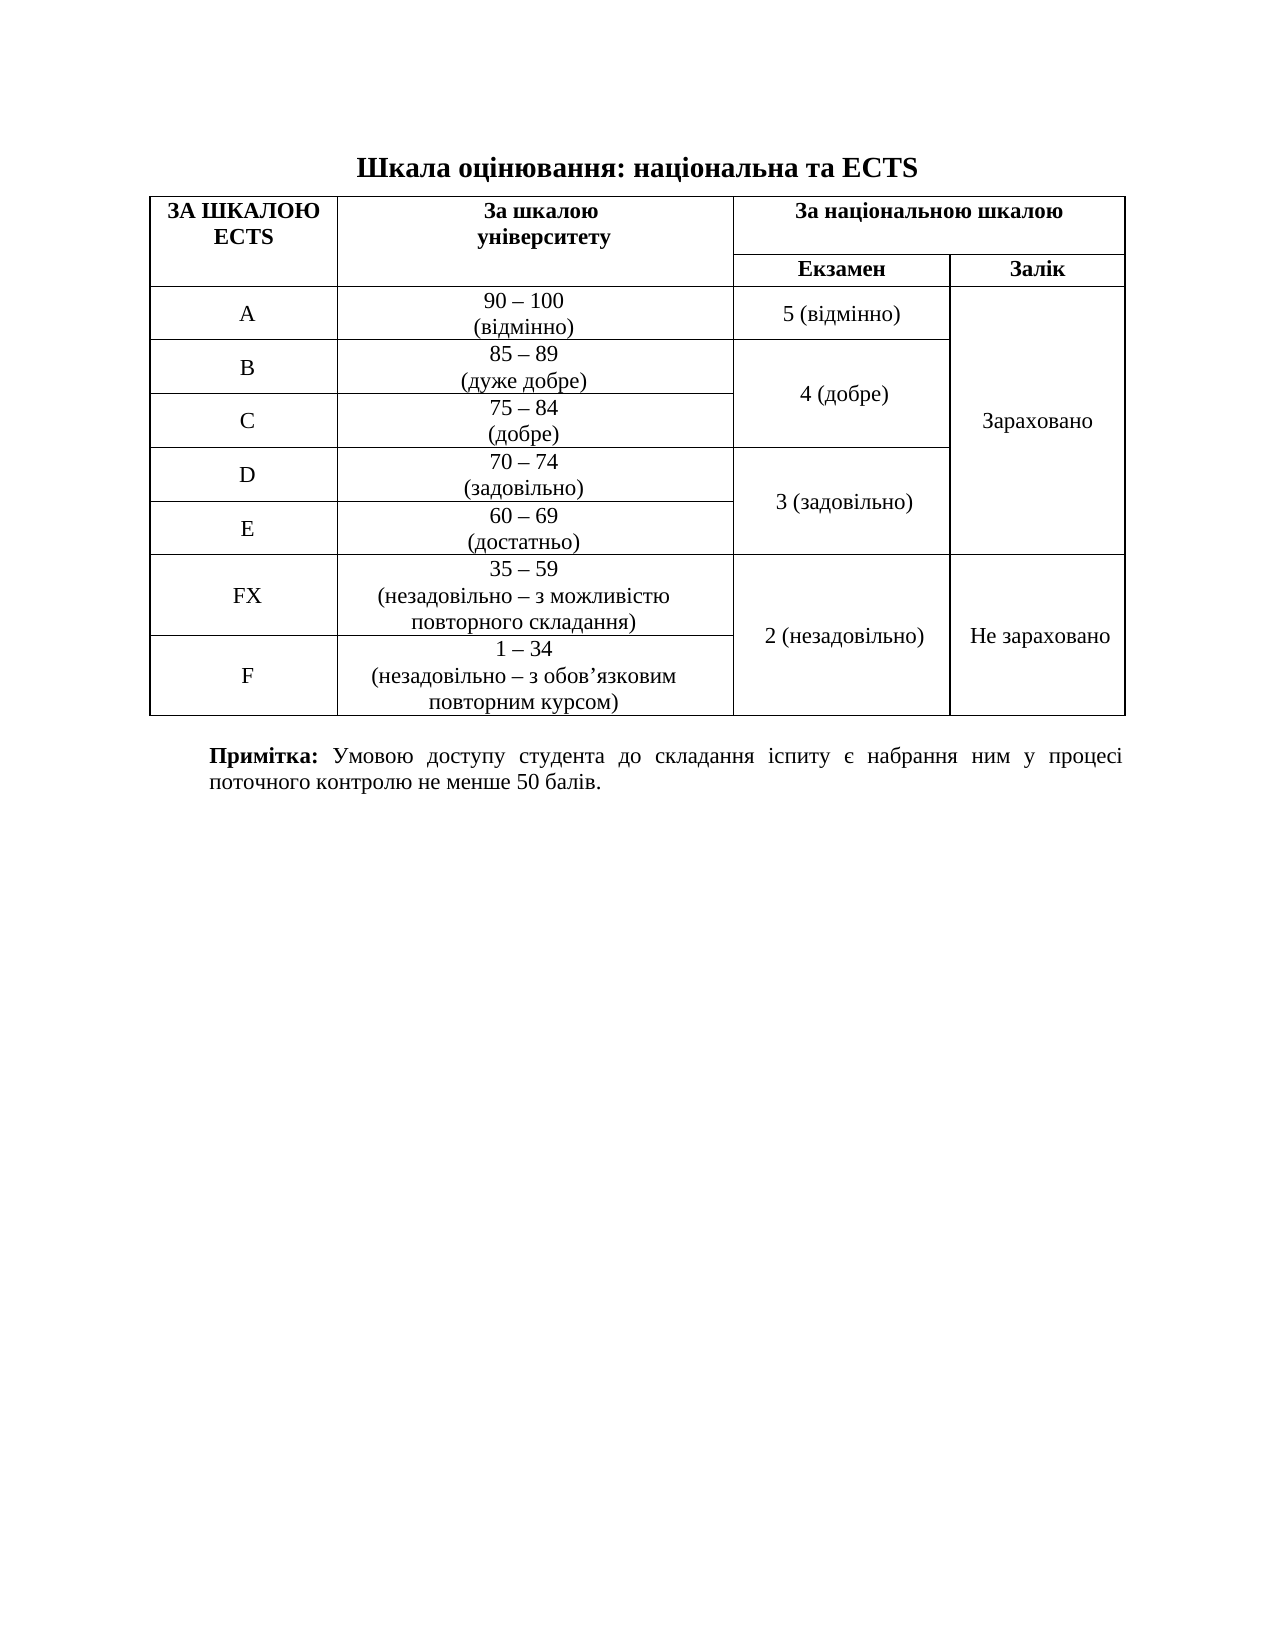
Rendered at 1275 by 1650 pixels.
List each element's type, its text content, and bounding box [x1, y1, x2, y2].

table_header ЗА ШКАЛОЮ ECTS [151, 197, 337, 286]
table_cell 3 (задовільно) [734, 448, 949, 554]
table_cell Не зараховано [951, 555, 1124, 714]
table_cell FX [151, 555, 337, 634]
table_cell 75 – 84 (добре) [338, 394, 733, 447]
table_cell C [151, 394, 337, 447]
table_cell 85 – 89 (дуже добре) [338, 340, 733, 393]
table_cell Залік [951, 255, 1124, 286]
table_cell 90 – 100 (відмінно) [338, 287, 733, 339]
table_cell E [151, 502, 337, 554]
table_cell Екзамен [734, 255, 949, 286]
table_cell 4 (добре) [734, 340, 949, 447]
text Шкала оцінювання: національна та ECTS [150, 150, 1125, 183]
table_cell 60 – 69 (достатньо) [338, 502, 733, 554]
table_cell F [151, 636, 337, 714]
table_cell Зараховано [951, 287, 1124, 554]
table_cell B [151, 340, 337, 393]
table_cell 70 – 74 (задовільно) [338, 448, 733, 501]
table_cell 2 (незадовільно) [734, 555, 949, 714]
table_cell 1 – 34 (незадовільно – з обов’язковим повторним курсом) [338, 636, 733, 714]
table_cell 5 (відмінно) [734, 287, 949, 339]
table_cell D [151, 448, 337, 501]
table_cell 35 – 59 (незадовільно – з можливістю повторного складання) [338, 555, 733, 634]
table_cell A [151, 287, 337, 339]
text Примітка: Умовою доступу студента до складання іспиту є набрання ним у процесі поточного контролю не менше 50 балів. [209, 742, 1125, 795]
table_header За національною шкалою [734, 197, 1124, 254]
table_header За шкалою університету [338, 197, 733, 286]
